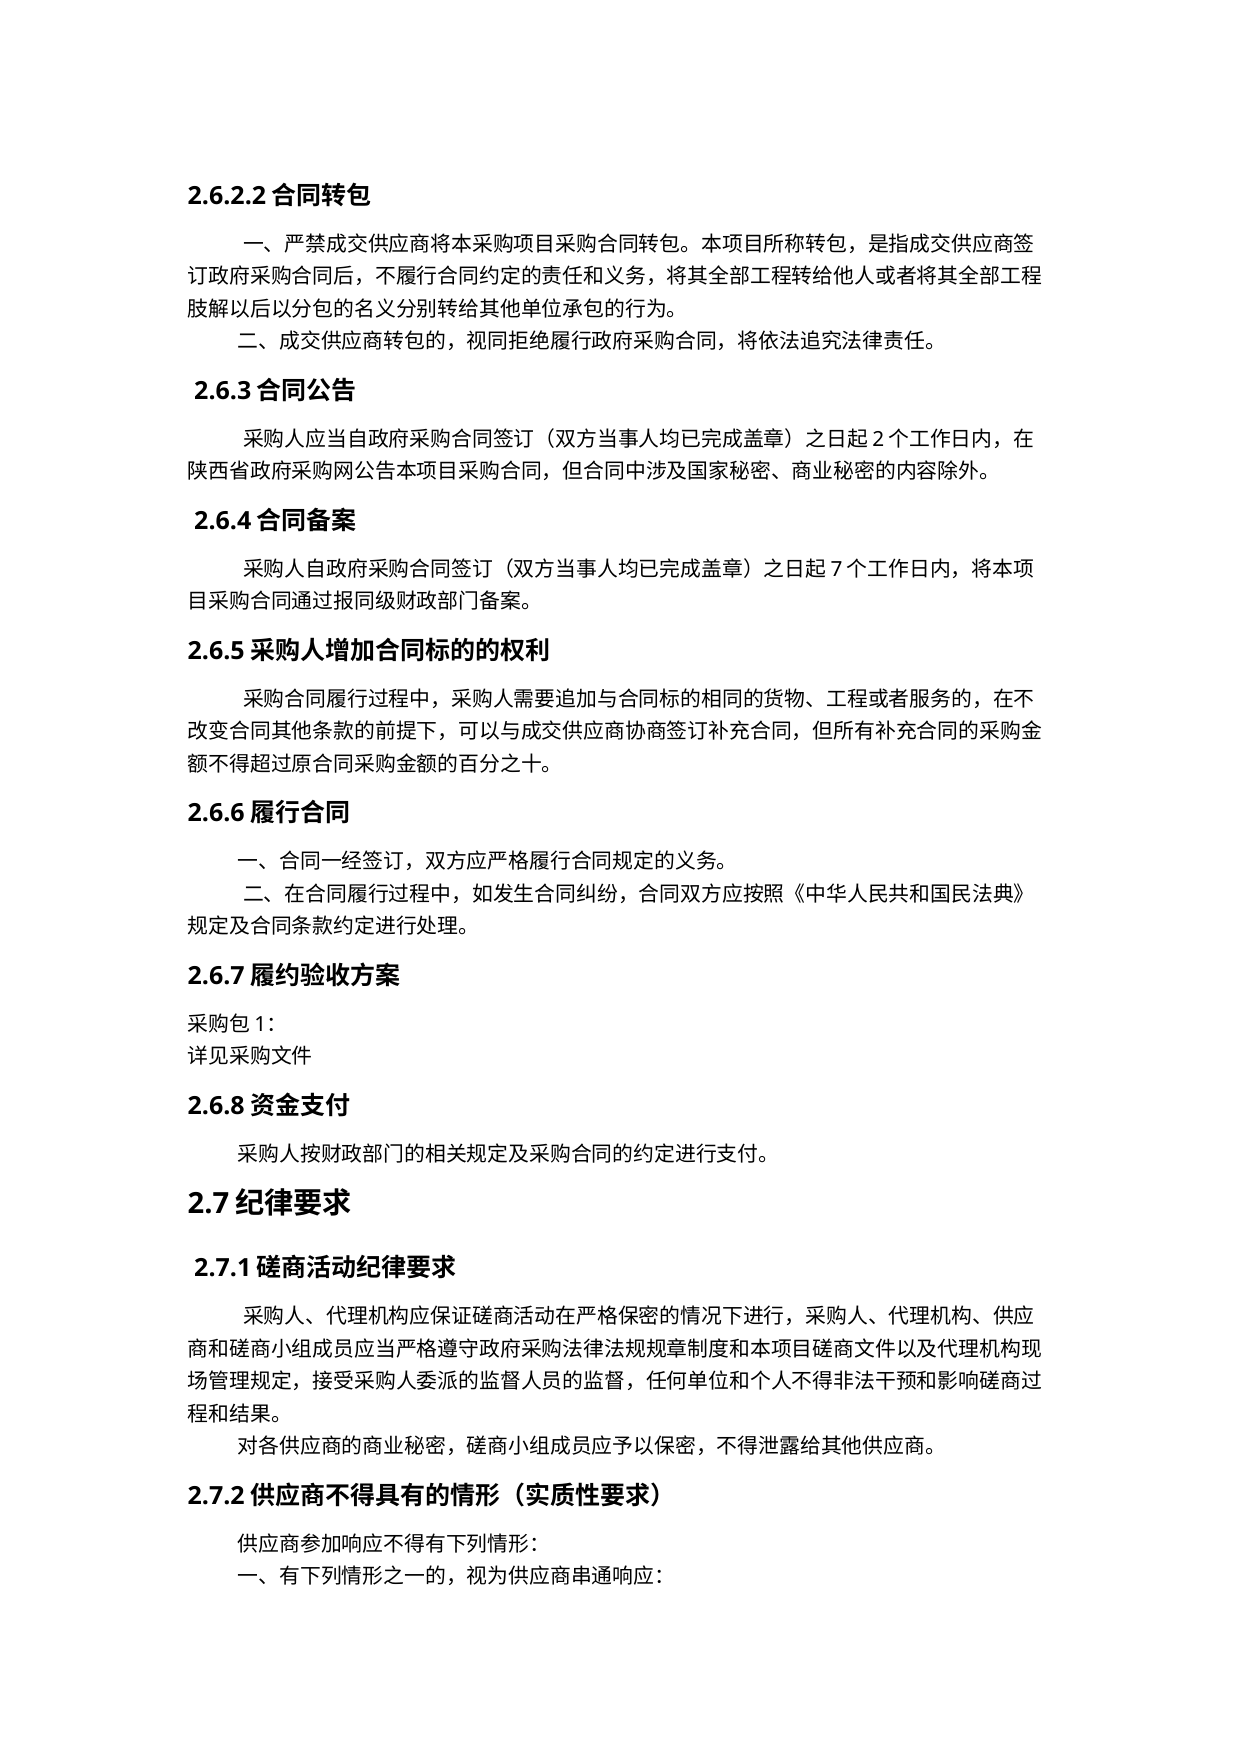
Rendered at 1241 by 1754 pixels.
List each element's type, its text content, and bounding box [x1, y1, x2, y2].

text 一、严禁成交供应商将本采购项目采购合同转包。本项目所称转包，是指成交供应商签订政府采购合同后，不履行合同约定的责任和义务，将其全部工程转给他人或者将其全部工程肢解以后以分包的名义分别转给其他单位承包的行为。 [187, 227, 1053, 324]
text 采购合同履行过程中，采购人需要追加与合同标的相同的货物、工程或者服务的，在不改变合同其他条款的前提下，可以与成交供应商协商签订补充合同，但所有补充合同的采购金额不得超过原合同采购金额的百分之十。 [187, 682, 1053, 779]
text 2.6.8资金支付 [187, 1072, 1053, 1137]
text 采购人按财政部门的相关规定及采购合同的约定进行支付。 [187, 1137, 1053, 1169]
text 采购人应当自政府采购合同签订（双方当事人均已完成盖章）之日起2个工作日内，在陕西省政府采购网公告本项目采购合同，但合同中涉及国家秘密、商业秘密的内容除外。 [187, 422, 1053, 487]
text 一、有下列情形之一的，视为供应商串通响应： [187, 1559, 1053, 1592]
text 2.6.6履行合同 [187, 779, 1053, 844]
text 一、合同一经签订，双方应严格履行合同规定的义务。 [187, 844, 1053, 877]
text 采购包1： [187, 1007, 1053, 1039]
text 2.7.2供应商不得具有的情形（实质性要求） [187, 1462, 1053, 1527]
text 二、成交供应商转包的，视同拒绝履行政府采购合同，将依法追究法律责任。 [187, 324, 1053, 357]
text 2.6.4合同备案 [187, 487, 1053, 552]
text 2.7纪律要求 [187, 1169, 1053, 1234]
text 2.6.5采购人增加合同标的的权利 [187, 617, 1053, 682]
text 采购人、代理机构应保证磋商活动在严格保密的情况下进行，采购人、代理机构、供应商和磋商小组成员应当严格遵守政府采购法律法规规章制度和本项目磋商文件以及代理机构现场管理规定，接受采购人委派的监督人员的监督，任何单位和个人不得非法干预和影响磋商过程和结果。 [187, 1299, 1053, 1429]
text 2.7.1磋商活动纪律要求 [187, 1234, 1053, 1299]
text 对各供应商的商业秘密，磋商小组成员应予以保密，不得泄露给其他供应商。 [187, 1429, 1053, 1462]
text 供应商参加响应不得有下列情形： [187, 1527, 1053, 1559]
text 采购人自政府采购合同签订（双方当事人均已完成盖章）之日起7个工作日内，将本项目采购合同通过报同级财政部门备案。 [187, 552, 1053, 617]
text 2.6.3合同公告 [187, 357, 1053, 422]
text 2.6.7履约验收方案 [187, 942, 1053, 1007]
text 二、在合同履行过程中，如发生合同纠纷，合同双方应按照《中华人民共和国民法典》规定及合同条款约定进行处理。 [187, 877, 1053, 942]
text 2.6.2.2合同转包 [187, 162, 1053, 227]
text 详见采购文件 [187, 1039, 1053, 1072]
